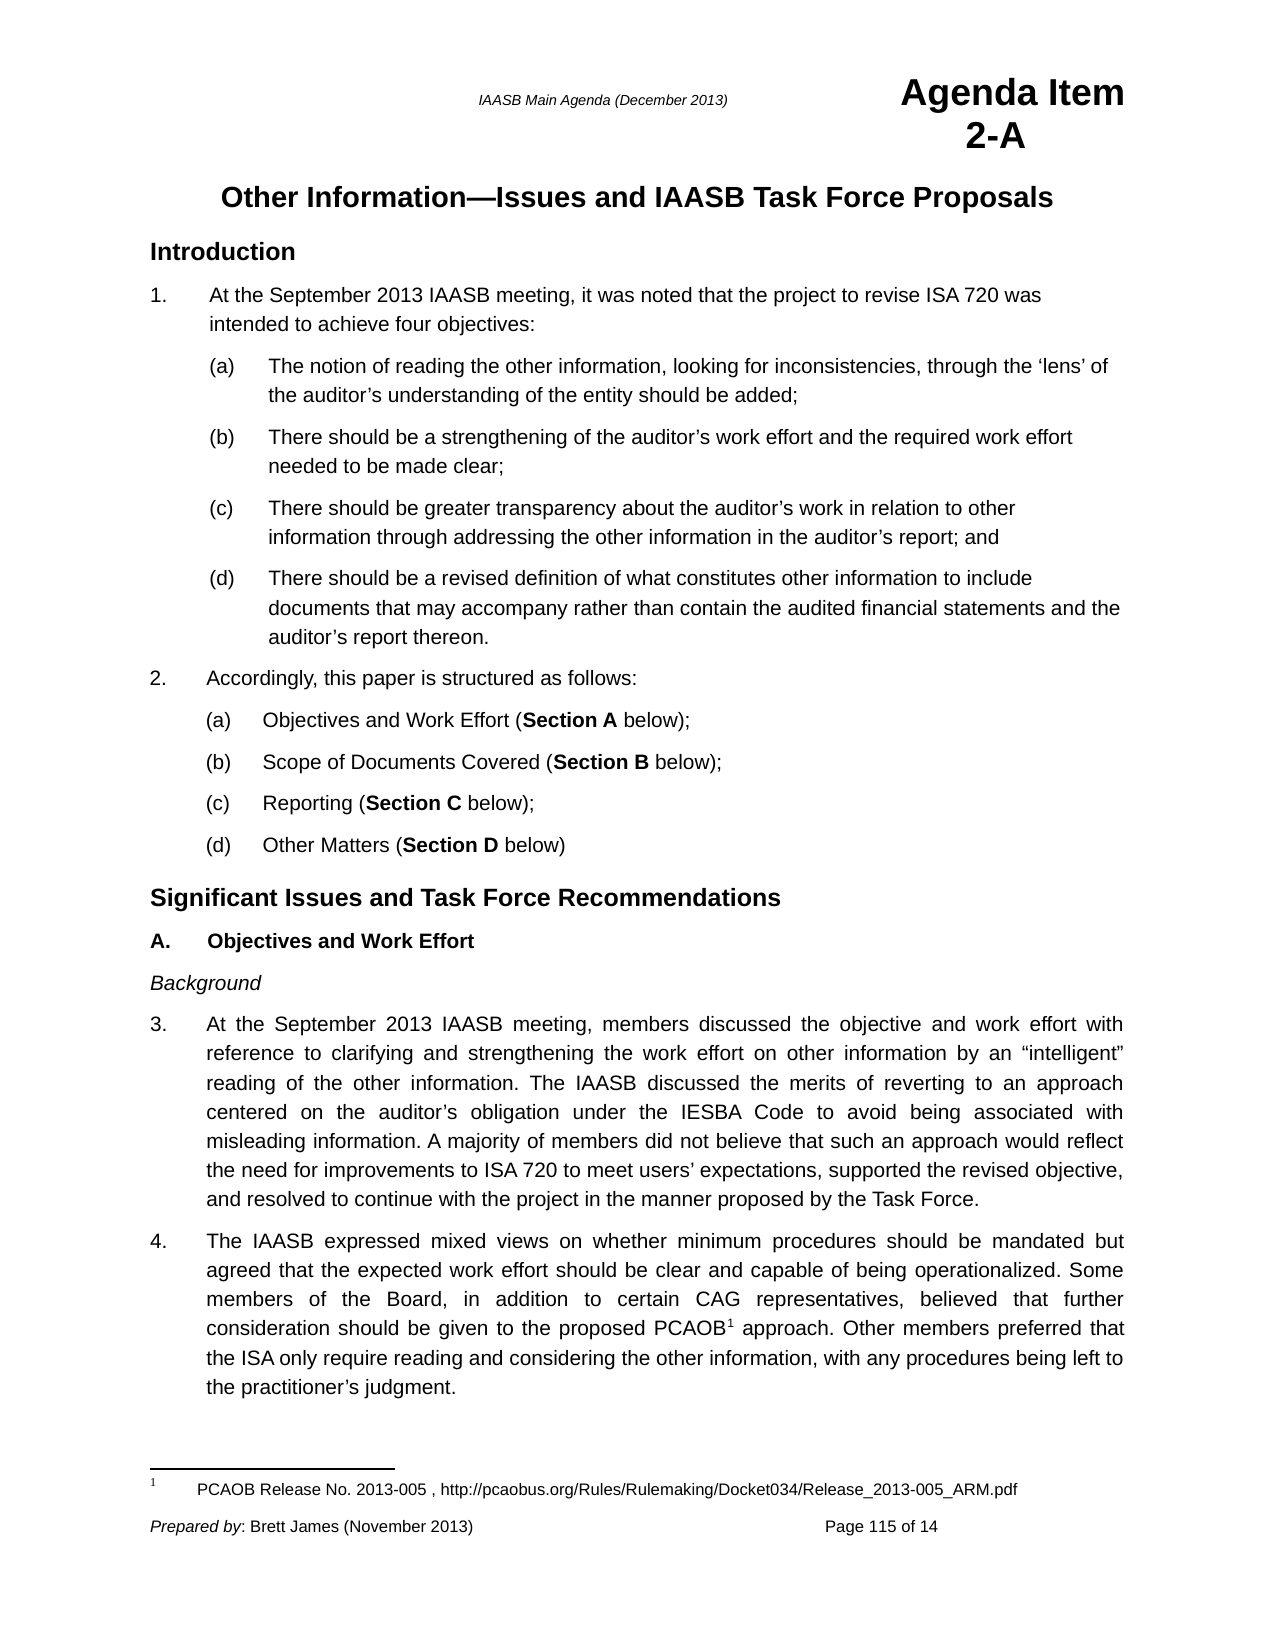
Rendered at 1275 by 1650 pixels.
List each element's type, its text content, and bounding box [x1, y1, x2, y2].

list Other Matters (Section D below) [206, 829, 1125, 858]
list At the September 2013 IAASB meeting, members discussed the objective and work effort with reference to clarifying and strengthening the work effort on other information by an “intelligent” reading of the other information. The IAASB discussed the merits of reverting to an approach centered on the auditor’s obligation under the IESBA Code to avoid being associated with misleading information. A majority of members did not believe that such an approach would reflect the need for improvements to ISA 720 to meet users’ expectations, supported the revised objective, and resolved to continue with the project in the manner proposed by the Task Force. [150, 1008, 1125, 1212]
list There should be a strengthening of the auditor’s work effort and the required work effort needed to be made clear; [209, 421, 1125, 479]
list Scope of Documents Covered (Section B below); [206, 746, 1125, 775]
text Introduction [150, 237, 1125, 267]
list The notion of reading the other information, looking for inconsistencies, through the ‘lens’ of the auditor’s understanding of the entity should be added; [209, 350, 1125, 408]
list The IAASB expressed mixed views on whether minimum procedures should be mandated but agreed that the expected work effort should be clear and capable of being operationalized. Some members of the Board, in addition to certain CAG representatives, believed that further consideration should be given to the proposed PCAOB approach. Other members preferred that the ISA only require reading and considering the other information, with any procedures being left to the practitioner’s judgment. [150, 1225, 1125, 1400]
list Objectives and Work Effort [150, 925, 1125, 954]
list At the September 2013 IAASB meeting, it was noted that the project to revise ISA 720 was intended to achieve four objectives: [150, 279, 1125, 337]
list There should be a revised definition of what constitutes other information to include documents that may accompany rather than contain the audited financial statements and the auditor’s report thereon. [209, 562, 1125, 650]
text Other Information—Issues and IAASB Task Force Proposals [150, 187, 1125, 212]
list Background [150, 967, 1125, 996]
list Reporting (Section C below); [206, 787, 1125, 817]
list Accordingly, this paper is structured as follows: [149, 662, 1125, 692]
list There should be greater transparency about the auditor’s work in relation to other information through addressing the other information in the auditor’s report; and [209, 492, 1125, 550]
list Objectives and Work Effort (Section A below); [206, 704, 1125, 733]
text Significant Issues and Task Force Recommendations [150, 883, 1125, 912]
